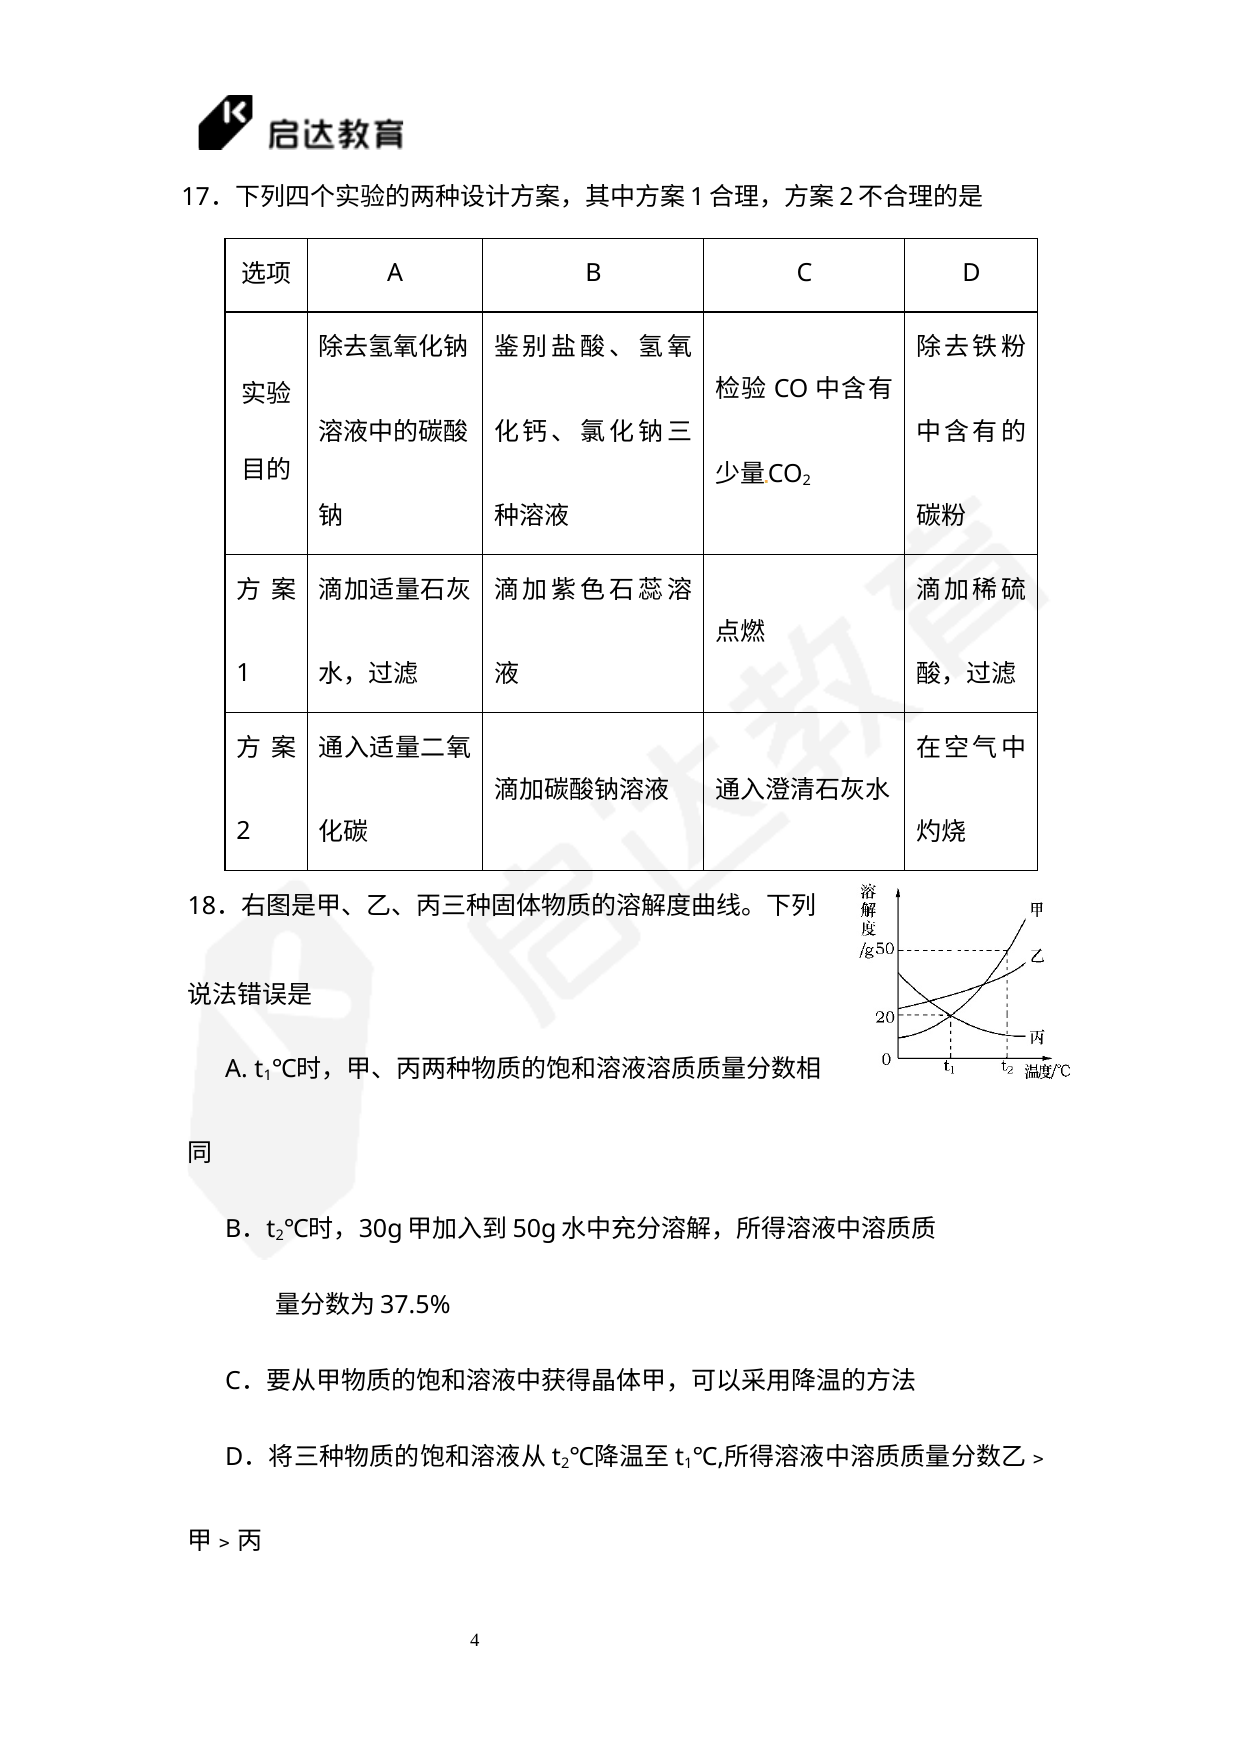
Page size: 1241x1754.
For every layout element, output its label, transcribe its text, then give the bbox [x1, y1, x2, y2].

text 17．下列四个实验的两种设计方案，其中方案1合理，方案2不合理的是 [181, 162, 1053, 227]
table_cell 滴加适量石灰水，过滤 [308, 555, 482, 712]
table_cell 通入适量二氧化碳 [308, 713, 482, 870]
table_cell 通入澄清石灰水 [704, 713, 904, 870]
table_cell 滴加稀硫酸，过滤 [905, 555, 1037, 712]
table_header C [704, 239, 904, 311]
text D．将三种物质的饱和溶液从t2℃降温至t1℃,所得溶液中溶质质量分数乙﹥甲﹥丙 [187, 1422, 1053, 1571]
table_cell 滴加碳酸钠溶液 [483, 713, 703, 870]
table_header 选项 [226, 239, 307, 311]
text C．要从甲物质的饱和溶液中获得晶体甲，可以采用降温的方法 [187, 1346, 1053, 1411]
picture [856, 882, 1073, 1084]
table_cell 方案2 [226, 713, 307, 870]
text A. t1℃时，甲、丙两种物质的饱和溶液溶质质量分数相同 [187, 1034, 1053, 1183]
table_header D [905, 239, 1037, 311]
table_cell 点燃 [704, 555, 904, 712]
table_cell 除去铁粉中含有的碳粉 [905, 313, 1037, 554]
text B．t2℃时，30g甲加入到50g水中充分溶解，所得溶液中溶质质 [187, 1194, 1053, 1259]
text 18．右图是甲、乙、丙三种固体物质的溶解度曲线。下列说法错误是 [187, 871, 1053, 1020]
text 量分数为37.5% [187, 1270, 1053, 1335]
picture [198, 95, 404, 150]
table_cell 滴加紫色石蕊溶液 [483, 555, 703, 712]
table_cell 检验CO中含有少量CO2 [704, 313, 904, 554]
table_cell 实验 目的 [226, 313, 307, 554]
table_header B [483, 239, 703, 311]
table_cell 鉴别盐酸、氢氧化钙、氯化钠三种溶液 [483, 313, 703, 554]
table_header A [308, 239, 482, 311]
table_cell 除去氢氧化钠溶液中的碳酸钠 [308, 313, 482, 554]
table_cell 方案1 [226, 555, 307, 712]
table_cell 在空气中灼烧 [905, 713, 1037, 870]
